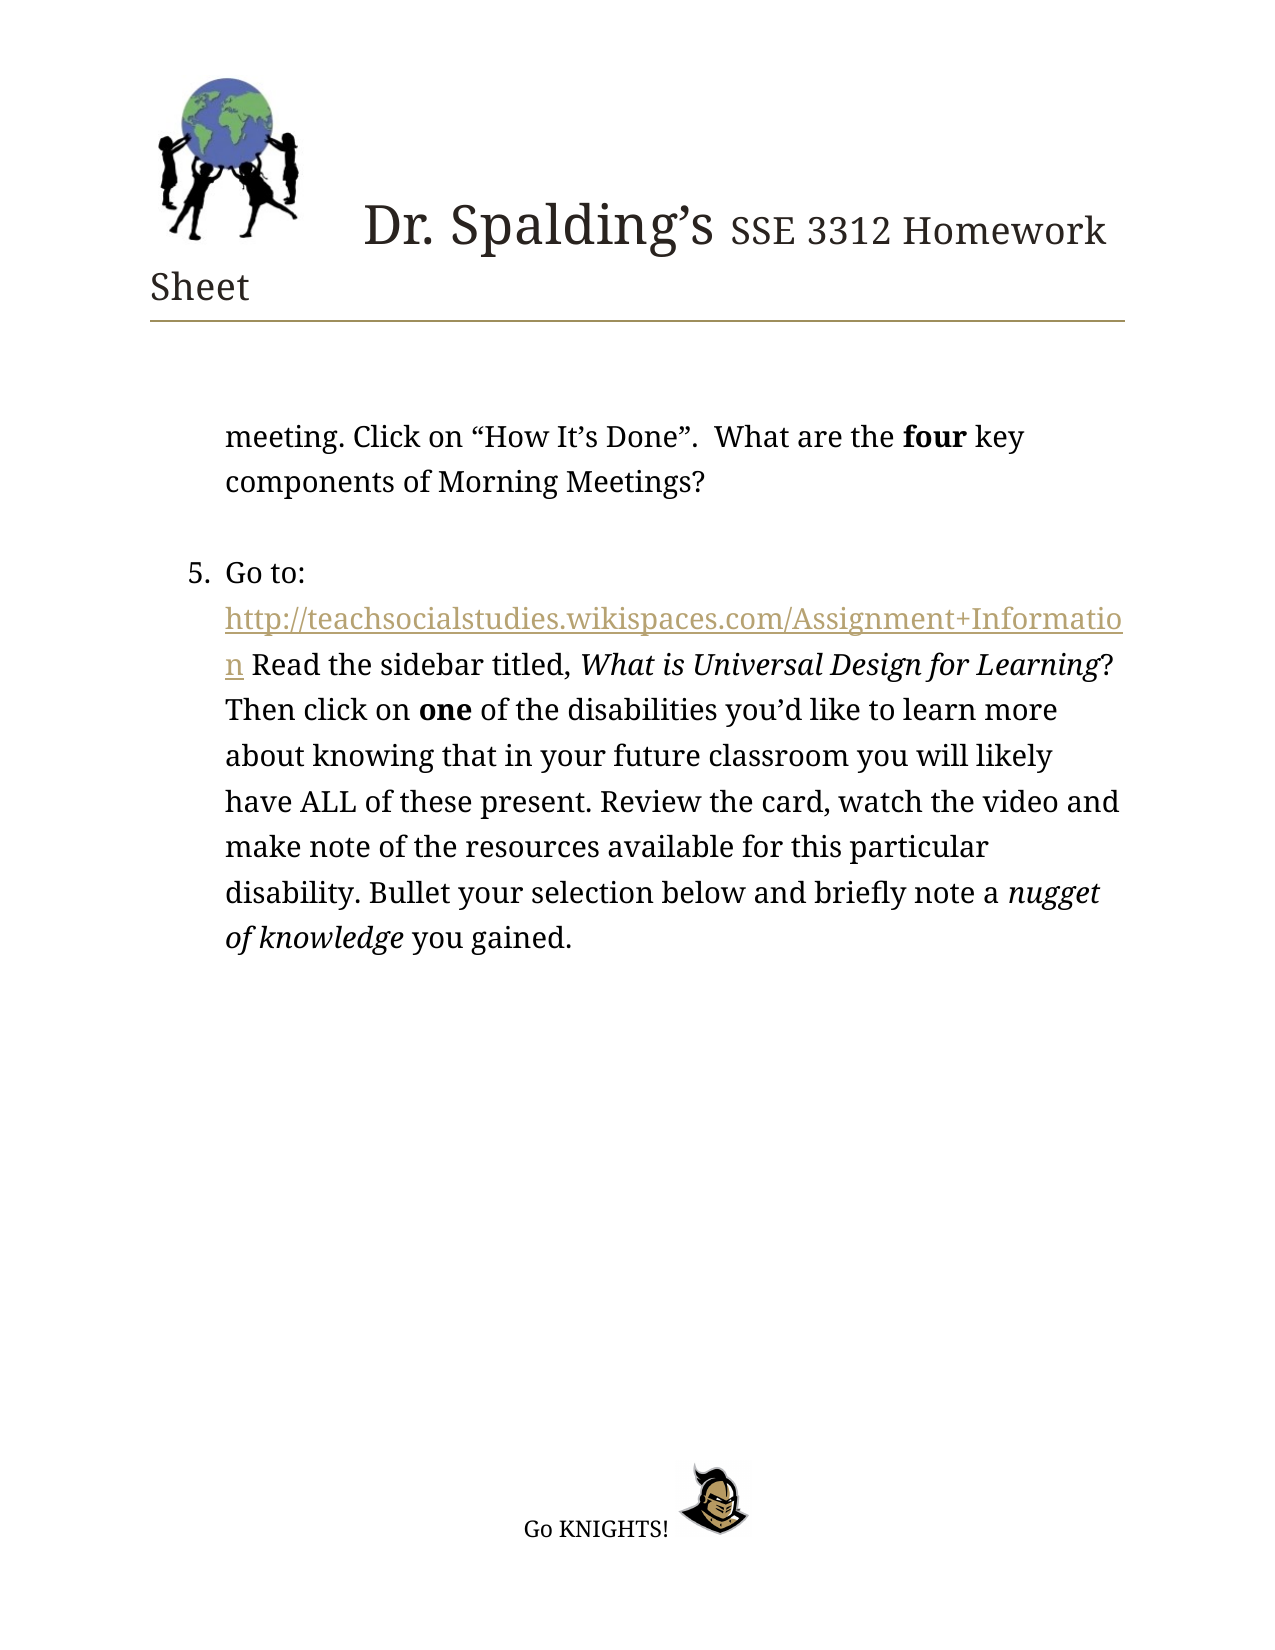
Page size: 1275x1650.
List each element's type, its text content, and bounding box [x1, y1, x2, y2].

list Go to: http://teachsocialstudies.wikispaces.com/Assignment+Information Read the sidebar titled, What is Universal Design for Learning? Then click on one of the disabilities you’d like to learn more about knowing that in your future classroom you will likely have ALL of these present. Review the card, watch the video and make note of the resources available for this particular disability. Bullet your selection below and briefly note a nugget of knowledge you gained. [187, 553, 1125, 957]
picture [675, 1460, 752, 1537]
picture [150, 75, 305, 245]
